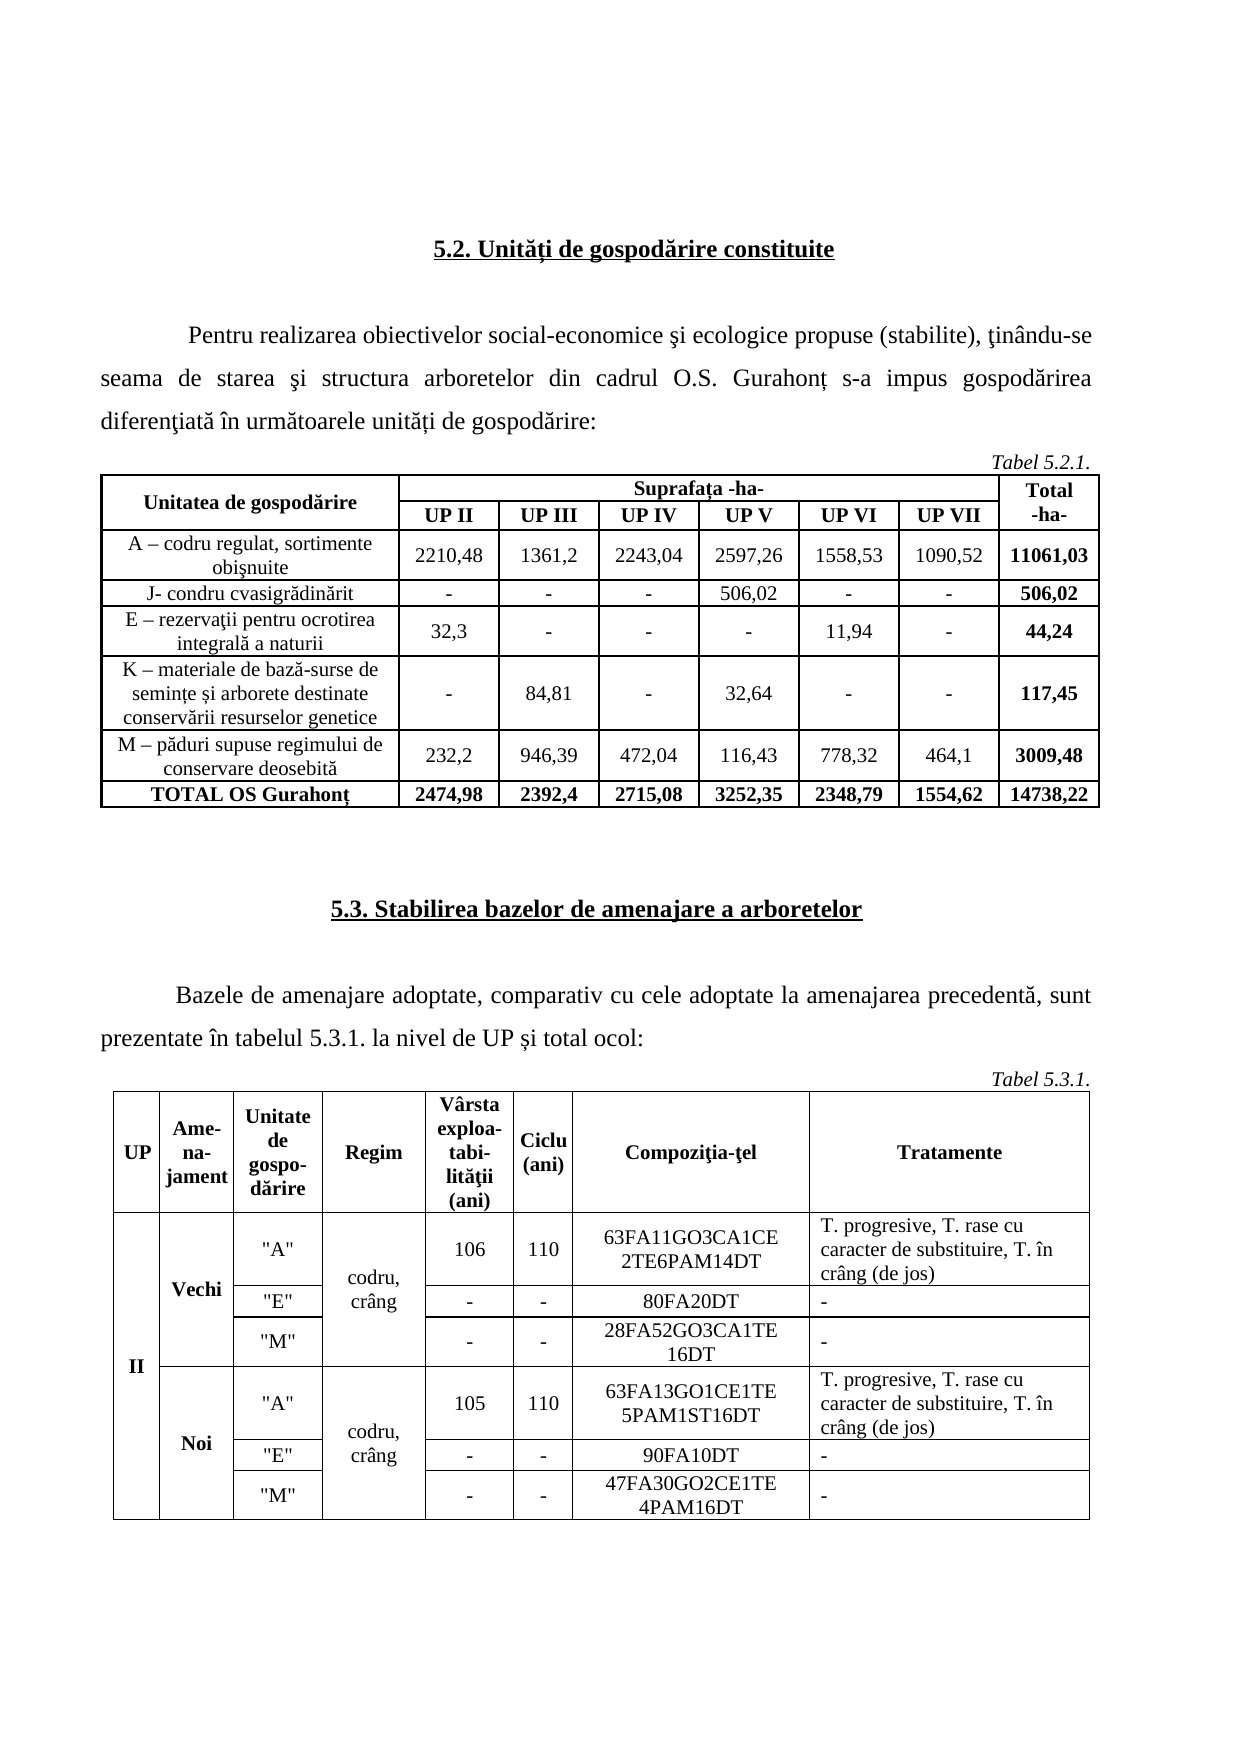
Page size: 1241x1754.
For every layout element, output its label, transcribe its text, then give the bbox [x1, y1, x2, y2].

table_cell - [426, 1471, 513, 1519]
text Tabel 5.3.1. [100, 1067, 1092, 1091]
table_cell - [700, 607, 798, 655]
table_cell - [514, 1440, 572, 1470]
table_header UP [114, 1092, 159, 1212]
table_cell - [900, 581, 998, 605]
table_cell 110 [514, 1213, 572, 1285]
table_cell codru, crâng [323, 1213, 425, 1366]
table_cell - [800, 657, 898, 729]
table_header Total -ha- [1000, 476, 1098, 528]
table_cell UP V [700, 502, 798, 528]
table_cell - [500, 581, 598, 605]
text Bazele de amenajare adoptate, comparativ cu cele adoptate la amenajarea precedentă, sunt prezentate în tabelul 5.3.1. la nivel de UP și total ocol: [100, 980, 1092, 1052]
table_cell 946,39 [500, 731, 598, 779]
table_cell 116,43 [700, 731, 798, 779]
table_header Regim [323, 1092, 425, 1212]
table_cell - [600, 657, 698, 729]
table_cell "A" [234, 1367, 322, 1439]
table_header Suprafața -ha- [400, 476, 998, 500]
table_cell - [600, 607, 698, 655]
text 5.3. Stabilirea bazelor de amenajare a arboretelor [100, 894, 1092, 923]
table_cell 1361,2 [500, 531, 598, 579]
table_cell TOTAL OS Gurahonț [103, 782, 398, 806]
table_cell 117,45 [1000, 657, 1098, 729]
table_cell - [810, 1318, 1089, 1366]
table_cell - [514, 1318, 572, 1366]
table_cell 3252,35 [700, 782, 798, 806]
text Pentru realizarea obiectivelor social-economice şi ecologice propuse (stabilite), ţinându-se seama de starea şi structura arboretelor din cadrul O.S. Gurahonț s-a impus gospodărirea diferenţiată în următoarele unități de gospodărire: [100, 320, 1092, 435]
table_cell 506,02 [1000, 581, 1098, 605]
text Tabel 5.2.1. [100, 449, 1092, 474]
table_cell - [400, 657, 498, 729]
table_cell 2474,98 [400, 782, 498, 806]
table_cell - [810, 1471, 1089, 1519]
table_cell 1554,62 [900, 782, 998, 806]
table_cell M – păduri supuse regimului de conservare deosebită [103, 731, 398, 779]
table_cell J- condru cvasigrădinărit [103, 581, 398, 605]
table_cell 2715,08 [600, 782, 698, 806]
table_cell - [500, 607, 598, 655]
table_cell 2348,79 [800, 782, 898, 806]
table_cell - [600, 581, 698, 605]
table_cell 90FA10DT [573, 1440, 809, 1470]
table_cell II [114, 1213, 159, 1519]
table_cell - [800, 581, 898, 605]
table_cell UP VI [800, 502, 898, 528]
table_header Ciclu (ani) [514, 1092, 572, 1212]
table_cell 506,02 [700, 581, 798, 605]
table_cell - [426, 1318, 513, 1366]
table_header Vârsta exploa-tabi-lităţii (ani) [426, 1092, 513, 1212]
table_cell 11,94 [800, 607, 898, 655]
table_cell UP IV [600, 502, 698, 528]
table_cell K – materiale de bază-surse de semințe și arborete destinate conservării resurselor genetice [103, 657, 398, 729]
table_cell - [810, 1286, 1089, 1316]
table_cell 110 [514, 1367, 572, 1439]
table_cell 106 [426, 1213, 513, 1285]
table_cell UP VII [900, 502, 998, 528]
table_cell 14738,22 [1000, 782, 1098, 806]
table_cell 2243,04 [600, 531, 698, 579]
table_cell "M" [234, 1471, 322, 1519]
table_cell - [900, 657, 998, 729]
table_cell 80FA20DT [573, 1286, 809, 1316]
table_header Compoziţia-ţel [573, 1092, 809, 1212]
table_cell 11061,03 [1000, 531, 1098, 579]
table_cell 105 [426, 1367, 513, 1439]
table_cell - [810, 1440, 1089, 1470]
table_header Unitatea de gospodărire [103, 476, 398, 528]
table_cell 1090,52 [900, 531, 998, 579]
table_cell T. progresive, T. rase cu caracter de substituire, T. în crâng (de jos) [810, 1213, 1089, 1285]
table_cell "M" [234, 1318, 322, 1366]
table_header Tratamente [810, 1092, 1089, 1212]
table_cell UP II [400, 502, 498, 528]
table_cell "A" [234, 1213, 322, 1285]
table_header Ame-na-jament [160, 1092, 233, 1212]
table_cell 472,04 [600, 731, 698, 779]
table_cell A – codru regulat, sortimente obişnuite [103, 531, 398, 579]
table_cell - [514, 1471, 572, 1519]
table_header Unitate de gospo-dărire [234, 1092, 322, 1212]
table_cell T. progresive, T. rase cu caracter de substituire, T. în crâng (de jos) [810, 1367, 1089, 1439]
table_cell E – rezervaţii pentru ocrotirea integrală a naturii [103, 607, 398, 655]
table_cell 63FA11GO3CA1CE 2TE6PAM14DT [573, 1213, 809, 1285]
table_cell "E" [234, 1286, 322, 1316]
text 5.2. Unități de gospodărire constituite [100, 234, 1092, 263]
table_cell 32,64 [700, 657, 798, 729]
table_cell - [900, 607, 998, 655]
table_cell 2392,4 [500, 782, 598, 806]
table_cell - [426, 1286, 513, 1316]
table_cell 778,32 [800, 731, 898, 779]
table_cell 84,81 [500, 657, 598, 729]
table_cell Noi [160, 1367, 233, 1519]
table_cell 28FA52GO3CA1TE 16DT [573, 1318, 809, 1366]
table_cell - [514, 1286, 572, 1316]
table_cell 32,3 [400, 607, 498, 655]
table_cell - [426, 1440, 513, 1470]
table_cell 3009,48 [1000, 731, 1098, 779]
table_cell 2210,48 [400, 531, 498, 579]
table_cell 1558,53 [800, 531, 898, 579]
table_cell 63FA13GO1CE1TE 5PAM1ST16DT [573, 1367, 809, 1439]
table_cell "E" [234, 1440, 322, 1470]
table_cell UP III [500, 502, 598, 528]
table_cell - [400, 581, 498, 605]
table_cell Vechi [160, 1213, 233, 1366]
table_cell 464,1 [900, 731, 998, 779]
table_cell 232,2 [400, 731, 498, 779]
table_cell 47FA30GO2CE1TE 4PAM16DT [573, 1471, 809, 1519]
table_cell 2597,26 [700, 531, 798, 579]
table_cell codru, crâng [323, 1367, 425, 1519]
table_cell 44,24 [1000, 607, 1098, 655]
